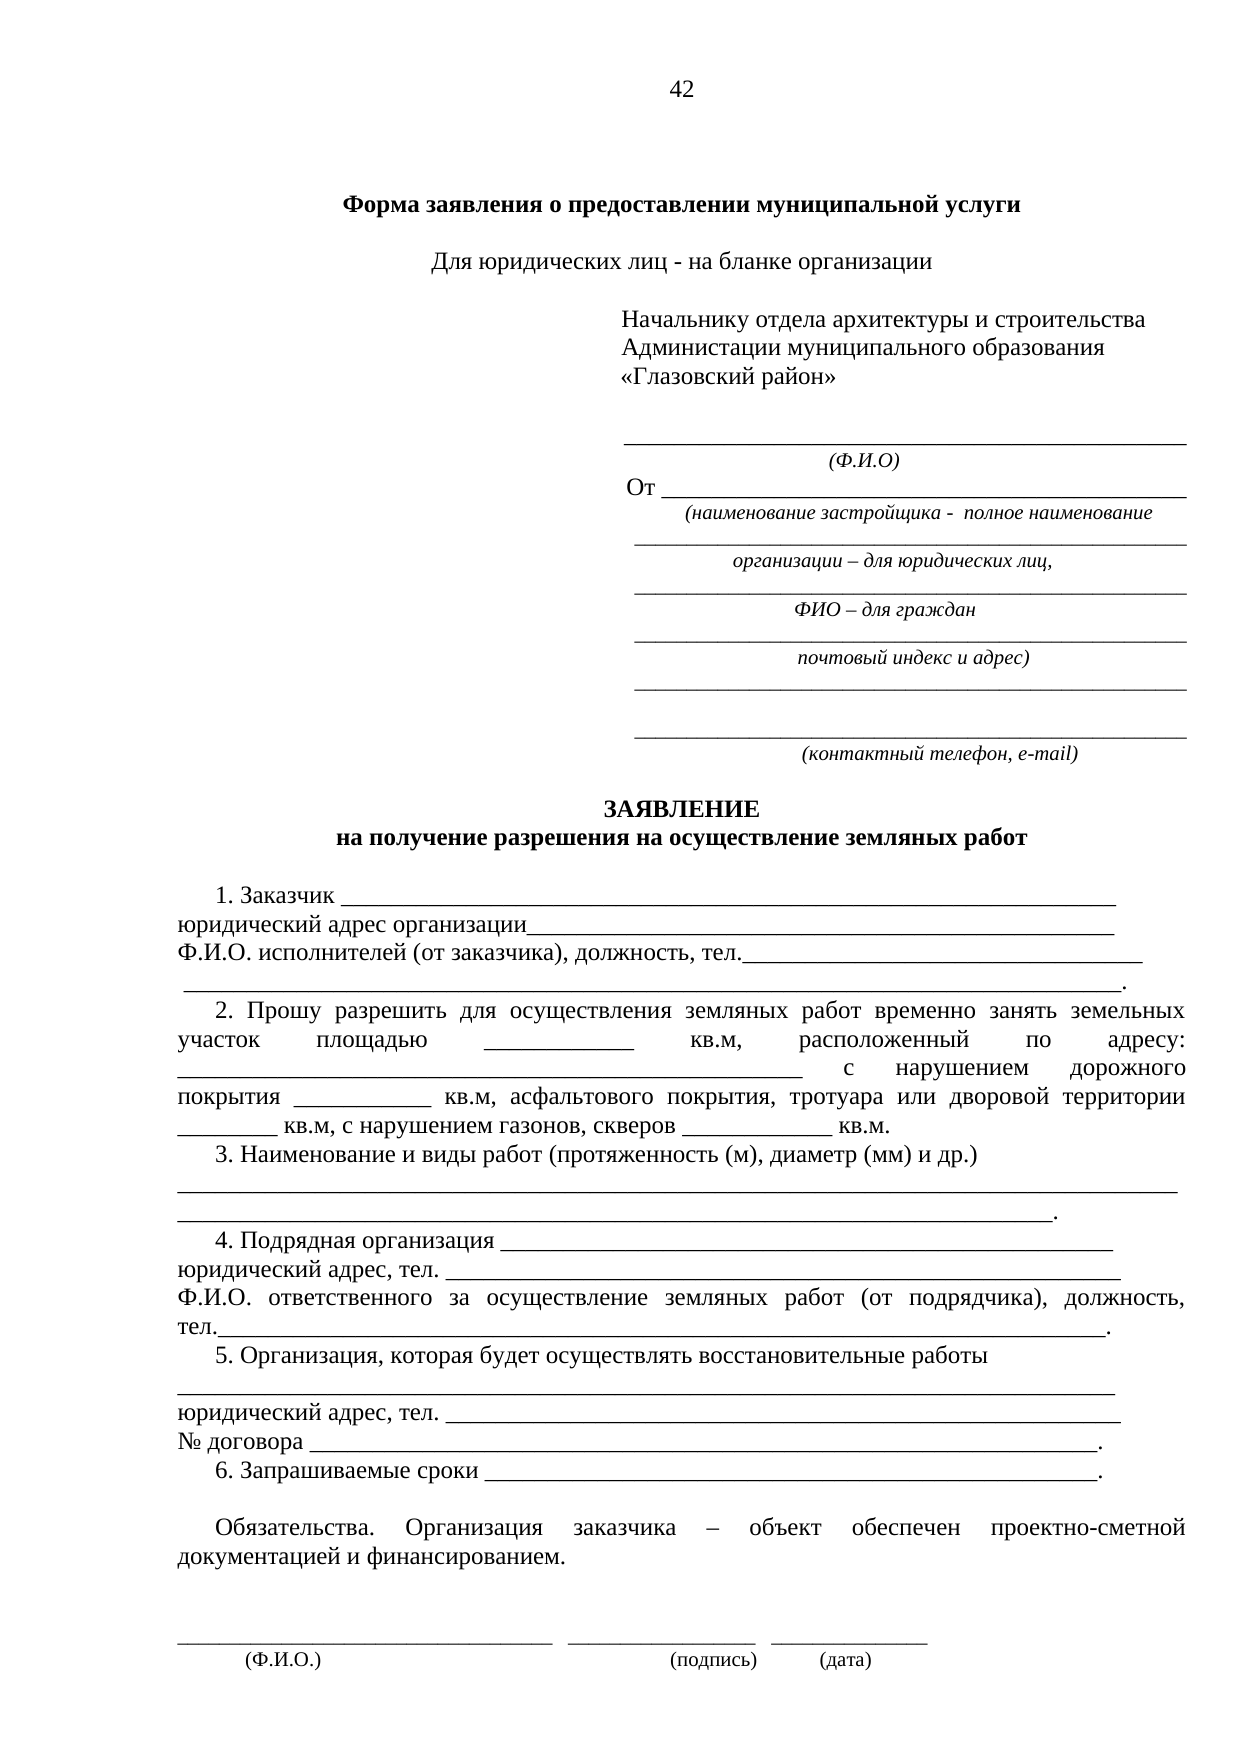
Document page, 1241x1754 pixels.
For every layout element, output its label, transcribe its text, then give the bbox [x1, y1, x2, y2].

text ЗАЯВЛЕНИЕ [177, 794, 1186, 822]
text ФИО – для граждан [177, 597, 1186, 621]
text на получение разрешения на осуществление земляных работ [177, 822, 1186, 851]
text _____________________________________________________ [177, 621, 1186, 645]
text Обязательства. Организация заказчика – объект обеспечен проектно-сметной документацией и финансированием. [177, 1512, 1186, 1570]
text _____________________________________________________ [177, 669, 1186, 693]
text почтовый индекс и адрес) [177, 645, 1186, 669]
text Для юридических лиц - на бланке организации [177, 246, 1186, 275]
text (контактный телефон, e-mail) [620, 741, 1186, 765]
text 6. Запрашиваемые сроки _________________________________________________. [177, 1455, 1186, 1484]
text Начальнику отдела архитектуры и строительства [177, 304, 1186, 332]
text 4. Подрядная организация _________________________________________________ [177, 1225, 1186, 1254]
text ______________________________________________________________________________________________________________________________________________________. [177, 1167, 1186, 1225]
text 3. Наименование и виды работ (протяженность (м), диаметр (мм) и др.) [177, 1139, 1186, 1167]
text юридический адрес, тел. ______________________________________________________ [177, 1254, 1186, 1282]
text 2. Прошу разрешить для осуществления земляных работ временно занять земельных участок площадью ____________ кв.м, расположенный по адресу: __________________________________________________ с нарушением дорожного покрытия ___________ кв.м, асфальтового покрытия, тротуара или дворовой территории ________ кв.м, с нарушением газонов, скверов ____________ кв.м. [177, 995, 1186, 1139]
text организации – для юридических лиц, [177, 548, 1186, 572]
text (наименование застройщика - полное наименование [177, 500, 1186, 524]
text (Ф.И.О) [177, 447, 1186, 472]
text От __________________________________________ [177, 472, 1186, 500]
text Администации муниципального образования «Глазовский район» [177, 332, 1186, 390]
text юридический адрес, тел. ______________________________________________________ [177, 1397, 1186, 1426]
text 5. Организация, которая будет осуществлять восстановительные работы [177, 1340, 1186, 1369]
text ___________________________________________________________________________. [177, 966, 1186, 995]
text _____________________________________________________ [177, 717, 1186, 741]
text юридический адрес организации_______________________________________________ [177, 909, 1186, 937]
text Ф.И.О. ответственного за осуществление земляных работ (от подрядчика), должность, тел._______________________________________________________________________. [177, 1282, 1186, 1340]
text Форма заявления о предоставлении муниципальной услуги [177, 189, 1186, 217]
text № договора _______________________________________________________________. [177, 1426, 1186, 1455]
text ___________________________________________________________________________ [177, 1369, 1186, 1397]
text ____________________________________ __________________ _______________ [177, 1623, 1186, 1647]
text _____________________________________________________ [177, 572, 1186, 597]
text Ф.И.О. исполнителей (от заказчика), должность, тел.________________________________ [177, 937, 1186, 966]
text (Ф.И.О.) (подпись) (дата) [177, 1647, 1186, 1671]
text _____________________________________________________ [177, 524, 1186, 548]
text _____________________________________________ [177, 419, 1186, 447]
text 1. Заказчик ______________________________________________________________ [177, 880, 1186, 909]
